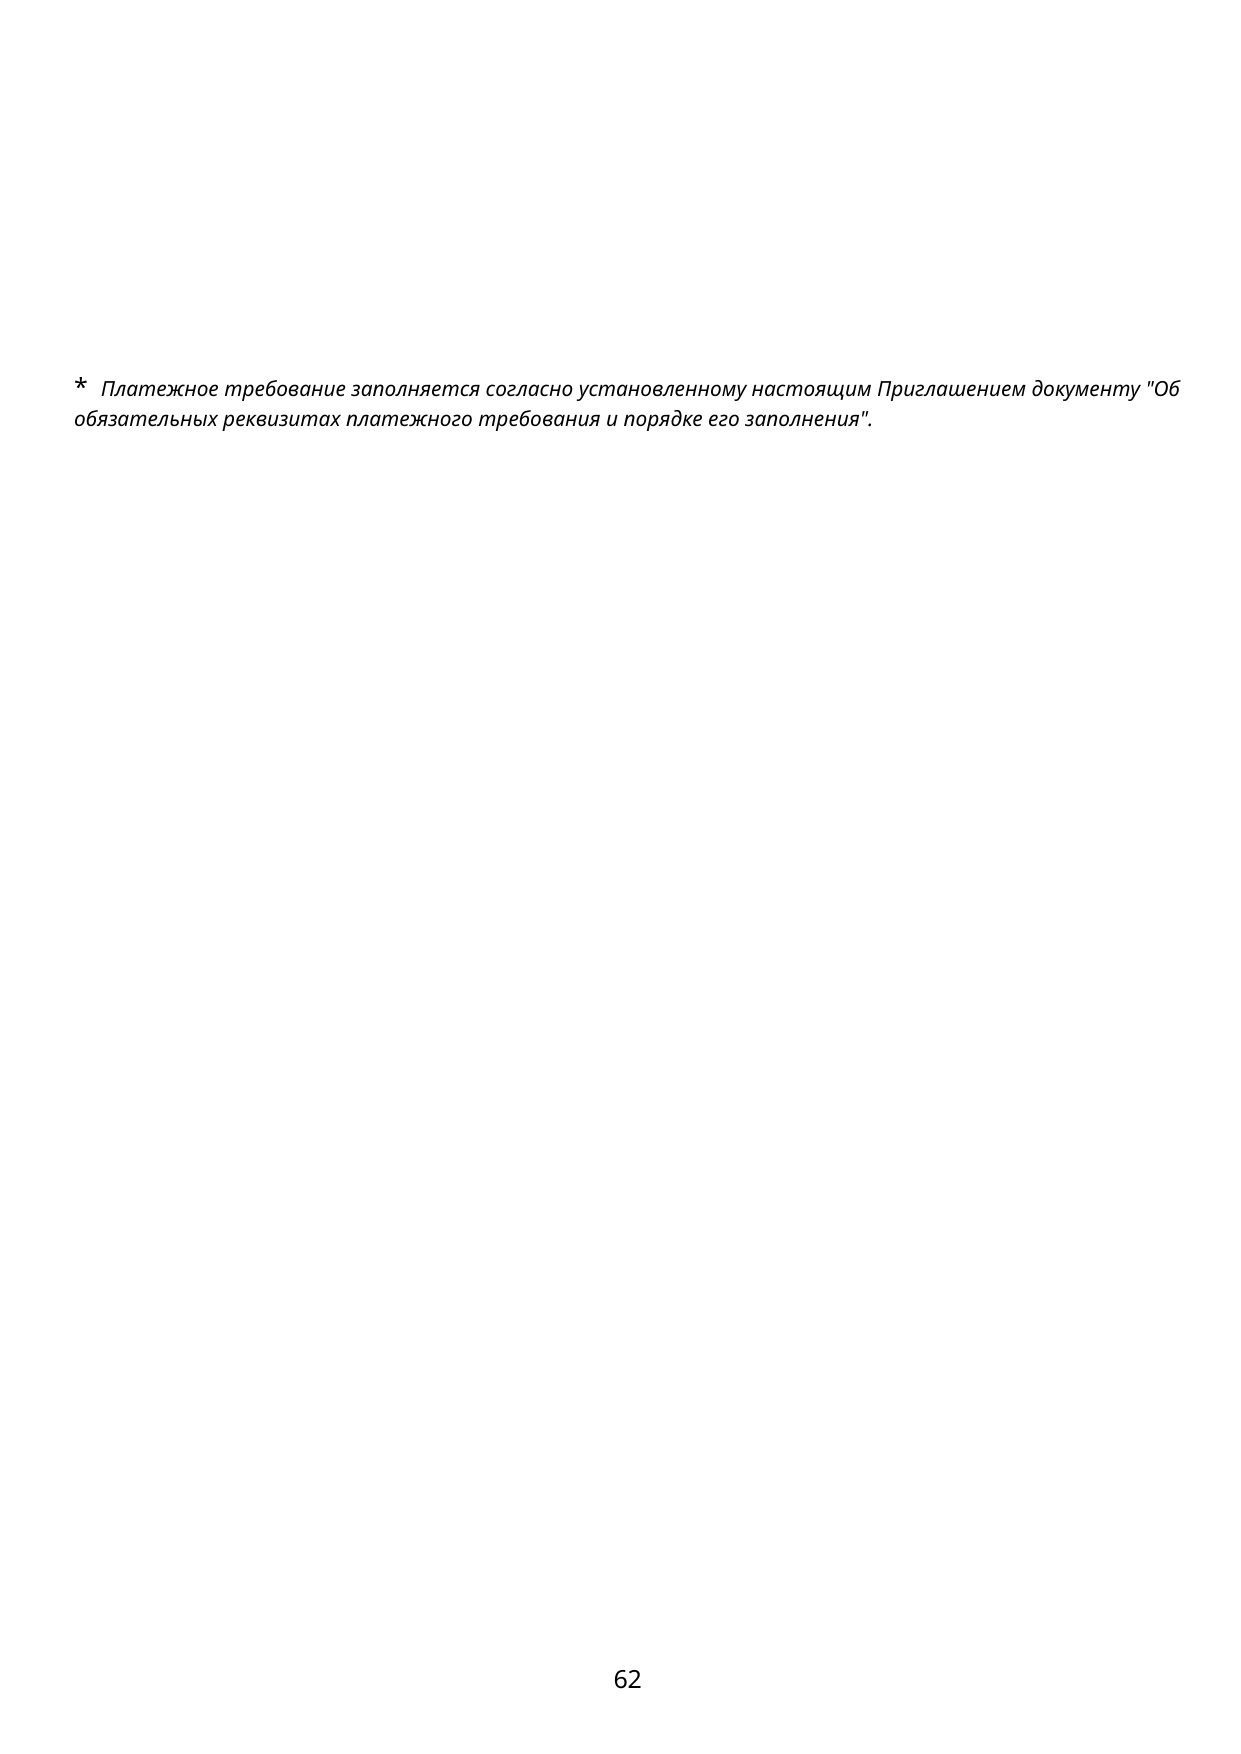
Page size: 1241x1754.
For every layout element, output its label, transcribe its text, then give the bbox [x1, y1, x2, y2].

text * Платежное требование заполняется согласно установленному настоящим Приглашением документу "Об обязательных реквизитах платежного требования и порядке его заполнения". [74, 370, 1181, 433]
